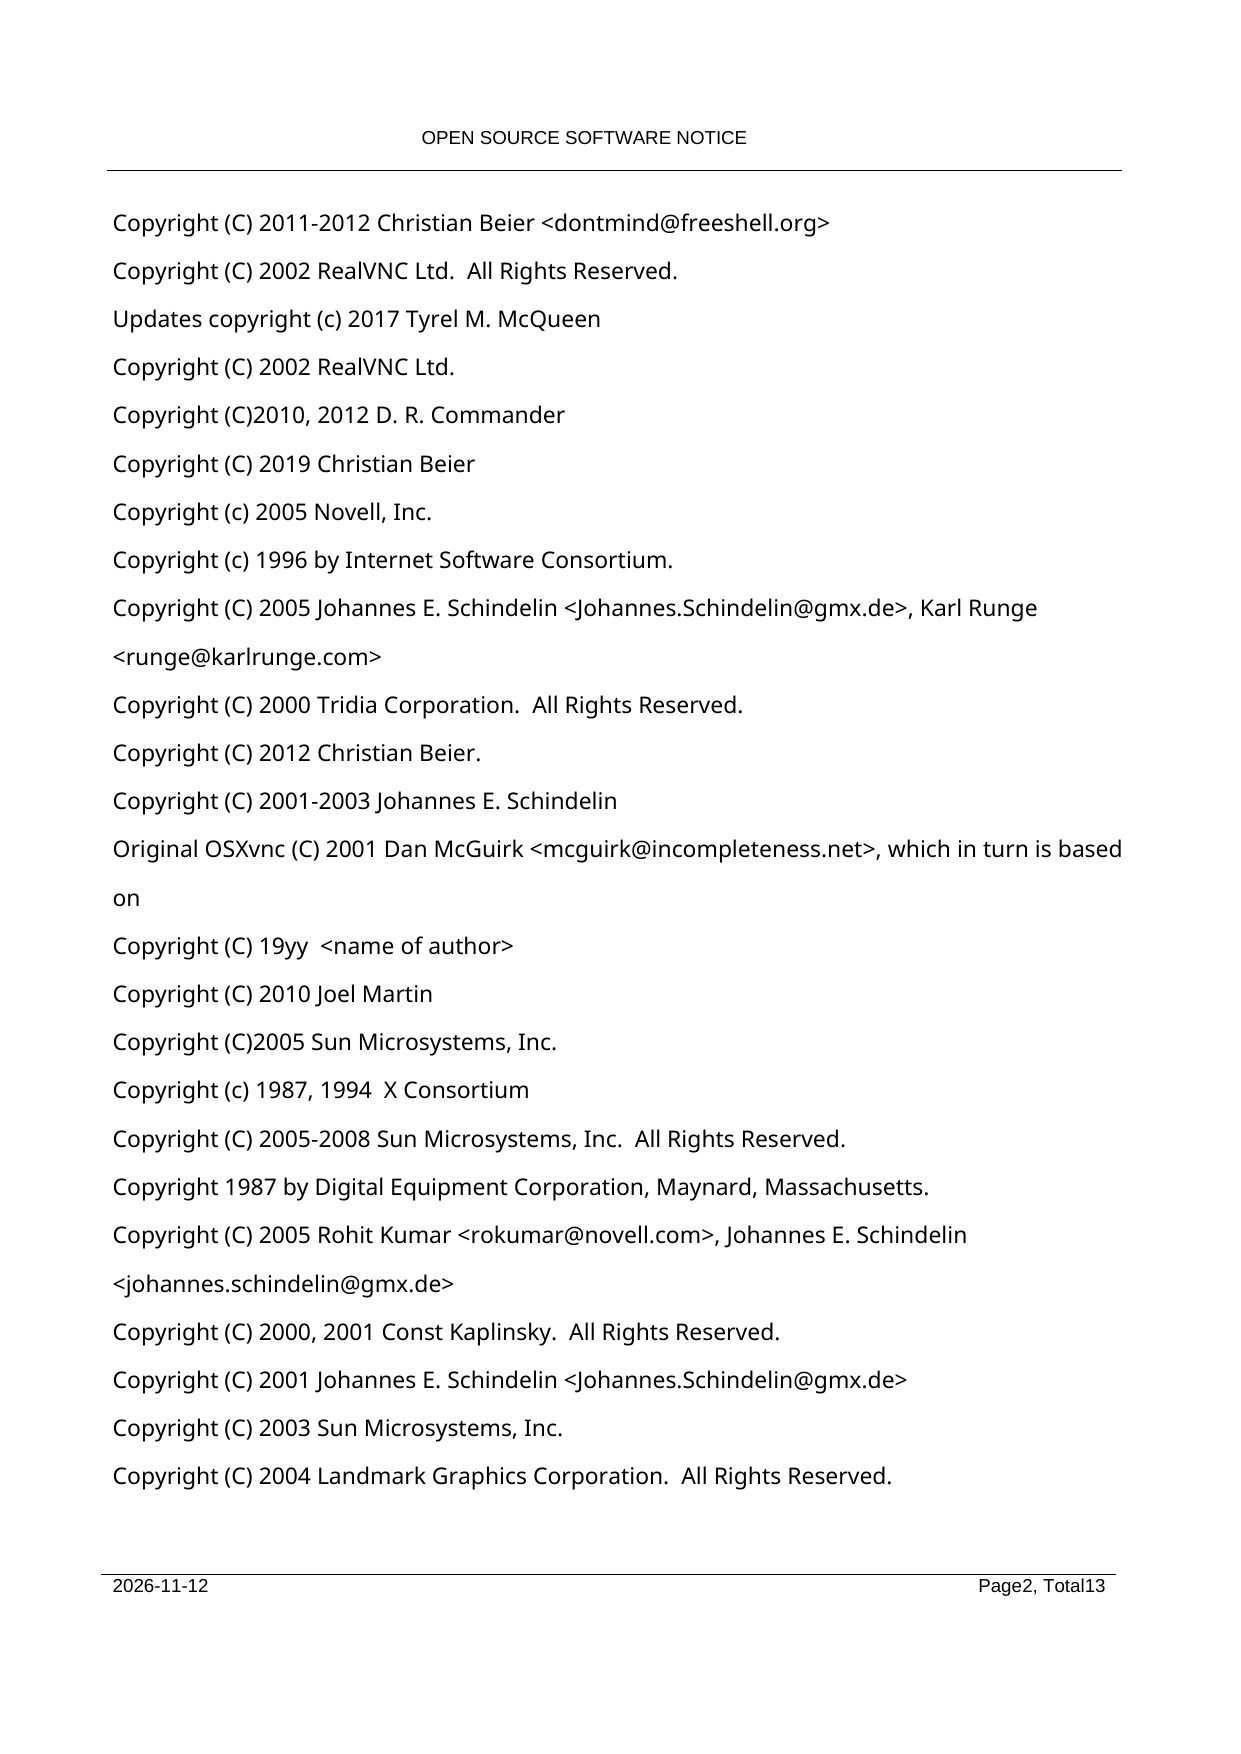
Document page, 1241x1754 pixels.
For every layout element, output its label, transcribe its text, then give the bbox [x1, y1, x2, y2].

text Copyright (C) 2005 Johannes E. Schindelin <Johannes.Schindelin@gmx.de>, Karl Runge <runge@karlrunge.com> [112, 591, 1128, 673]
text Copyright (C) 2005 Rohit Kumar <rokumar@novell.com>, Johannes E. Schindelin <johannes.schindelin@gmx.de> [112, 1218, 1128, 1299]
text Copyright (C)2005 Sun Microsystems, Inc. [112, 1026, 1128, 1058]
text Copyright (C) 19yy <name of author> [112, 929, 1128, 962]
text Copyright (c) 1987, 1994 X Consortium [112, 1074, 1128, 1106]
text Copyright (C) 2019 Christian Beier [112, 447, 1128, 479]
text Copyright (C)2010, 2012 D. R. Commander [112, 399, 1128, 431]
text Copyright (C) 2002 RealVNC Ltd. All Rights Reserved. [112, 254, 1128, 287]
text Copyright (c) 1996 by Internet Software Consortium. [112, 543, 1128, 576]
text Copyright (c) 2005 Novell, Inc. [112, 495, 1128, 528]
text Copyright 1987 by Digital Equipment Corporation, Maynard, Massachusetts. [112, 1170, 1128, 1203]
text Copyright (C) 2001-2003 Johannes E. Schindelin [112, 784, 1128, 817]
text Copyright (C) 2010 Joel Martin [112, 978, 1128, 1010]
text Original OSXvnc (C) 2001 Dan McGuirk <mcguirk@incompleteness.net>, which in turn is based on [112, 833, 1128, 914]
text Copyright (C) 2000, 2001 Const Kaplinsky. All Rights Reserved. [112, 1315, 1128, 1348]
text Copyright (C) 2002 RealVNC Ltd. [112, 351, 1128, 383]
text Updates copyright (c) 2017 Tyrel M. McQueen [112, 303, 1128, 335]
text Copyright (C) 2001 Johannes E. Schindelin <Johannes.Schindelin@gmx.de> [112, 1363, 1128, 1396]
text Copyright (C) 2003 Sun Microsystems, Inc. [112, 1411, 1128, 1444]
text Copyright (C) 2012 Christian Beier. [112, 736, 1128, 769]
text Copyright (C) 2011-2012 Christian Beier <dontmind@freeshell.org> [112, 206, 1128, 239]
text Copyright (C) 2005-2008 Sun Microsystems, Inc. All Rights Reserved. [112, 1122, 1128, 1154]
text Copyright (C) 2004 Landmark Graphics Corporation. All Rights Reserved. [112, 1459, 1128, 1492]
text Copyright (C) 2000 Tridia Corporation. All Rights Reserved. [112, 688, 1128, 721]
